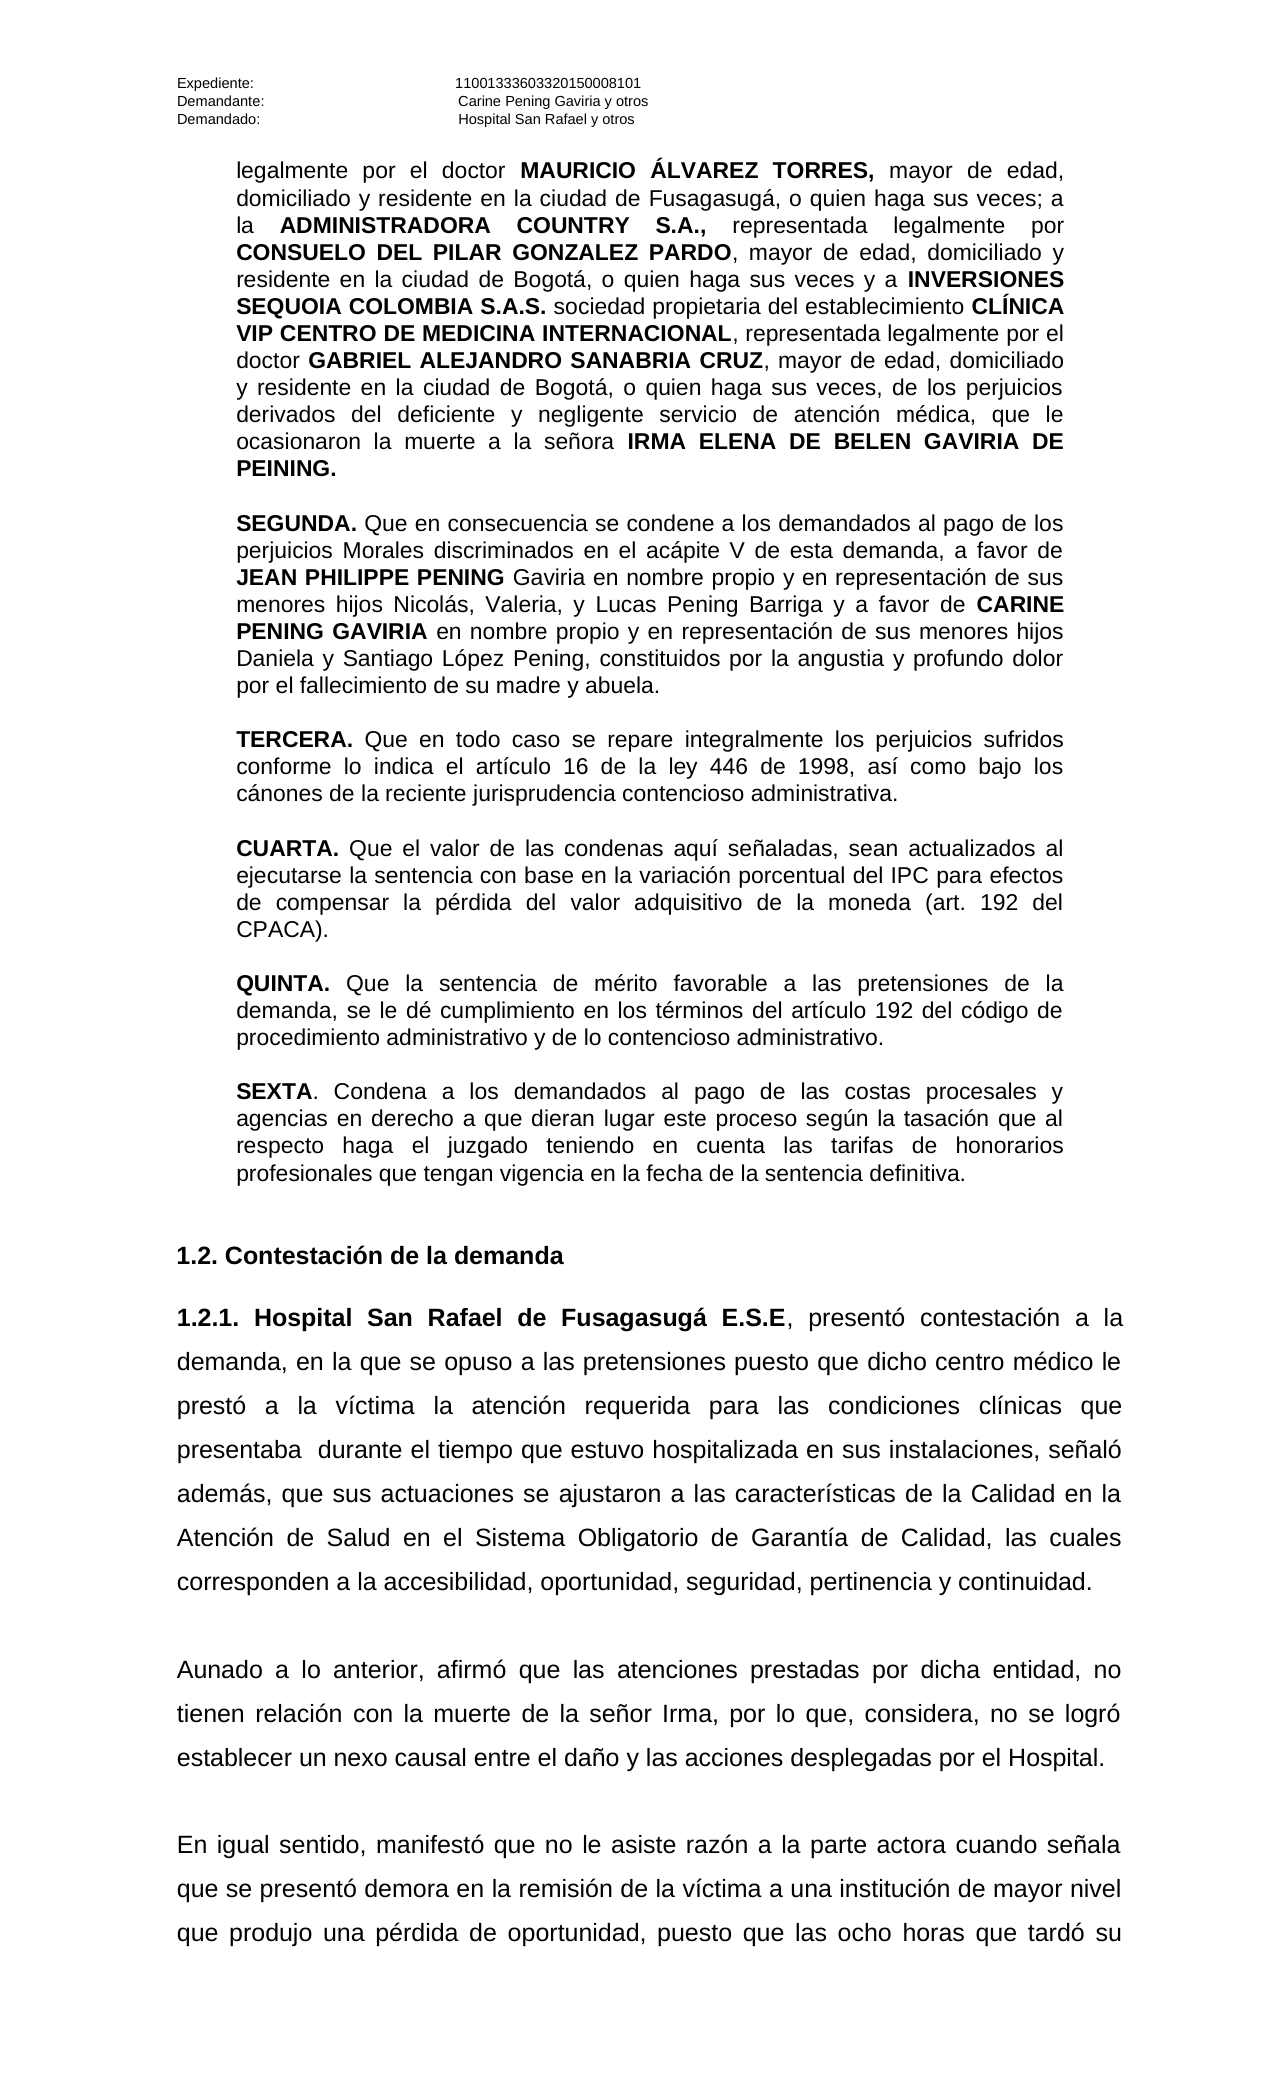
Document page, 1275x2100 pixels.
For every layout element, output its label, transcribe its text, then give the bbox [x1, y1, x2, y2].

text TERCERA. Que en todo caso se repare integralmente los perjuicios sufridos conforme lo indica el artículo 16 de la ley 446 de 1998, así como bajo los cánones de la reciente jurisprudencia contencioso administrativa. [236, 726, 1064, 807]
text CUARTA. Que el valor de las condenas aquí señaladas, sean actualizados al ejecutarse la sentencia con base en la variación porcentual del IPC para efectos de compensar la pérdida del valor adquisitivo de la moneda (art. 192 del CPACA). [236, 834, 1064, 942]
subtitle 1.2. Contestación de la demanda [176, 1241, 1133, 1269]
text QUINTA. Que la sentencia de mérito favorable a las pretensiones de la demanda, se le dé cumplimiento en los términos del artículo 192 del código de procedimiento administrativo y de lo contencioso administrativo. [236, 970, 1064, 1051]
text SEXTA. Condena a los demandados al pago de las costas procesales y agencias en derecho a que dieran lugar este proceso según la tasación que al respecto haga el juzgado teniendo en cuenta las tarifas de honorarios profesionales que tengan vigencia en la fecha de la sentencia definitiva. [236, 1078, 1064, 1186]
text Aunado a lo anterior, afirmó que las atenciones prestadas por dicha entidad, no tienen relación con la muerte de la señor Irma, por lo que, considera, no se logró establecer un nexo causal entre el daño y las acciones desplegadas por el Hospital. [177, 1654, 1123, 1771]
text 1.2.1. Hospital San Rafael de Fusagasugá E.S.E, presentó contestación a la demanda, en la que se opuso a las pretensiones puesto que dicho centro médico le prestó a la víctima la atención requerida para las condiciones clínicas que presentaba durante el tiempo que estuvo hospitalizada en sus instalaciones, señaló además, que sus actuaciones se ajustaron a las características de la Calidad en la Atención de Salud en el Sistema Obligatorio de Garantía de Calidad, las cuales corresponden a la accesibilidad, oportunidad, seguridad, pertinencia y continuidad. [177, 1303, 1123, 1595]
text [177, 1830, 1123, 1947]
text SEGUNDA. Que en consecuencia se condene a los demandados al pago de los perjuicios Morales discriminados en el acápite V de esta demanda, a favor de JEAN PHILIPPE PENING Gaviria en nombre propio y en representación de sus menores hijos Nicolás, Valeria, y Lucas Pening Barriga y a favor de CARINE PENING GAVIRIA en nombre propio y en representación de sus menores hijos Daniela y Santiago López Pening, constituidos por la angustia y profundo dolor por el fallecimiento de su madre y abuela. [236, 509, 1064, 698]
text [236, 157, 1064, 482]
